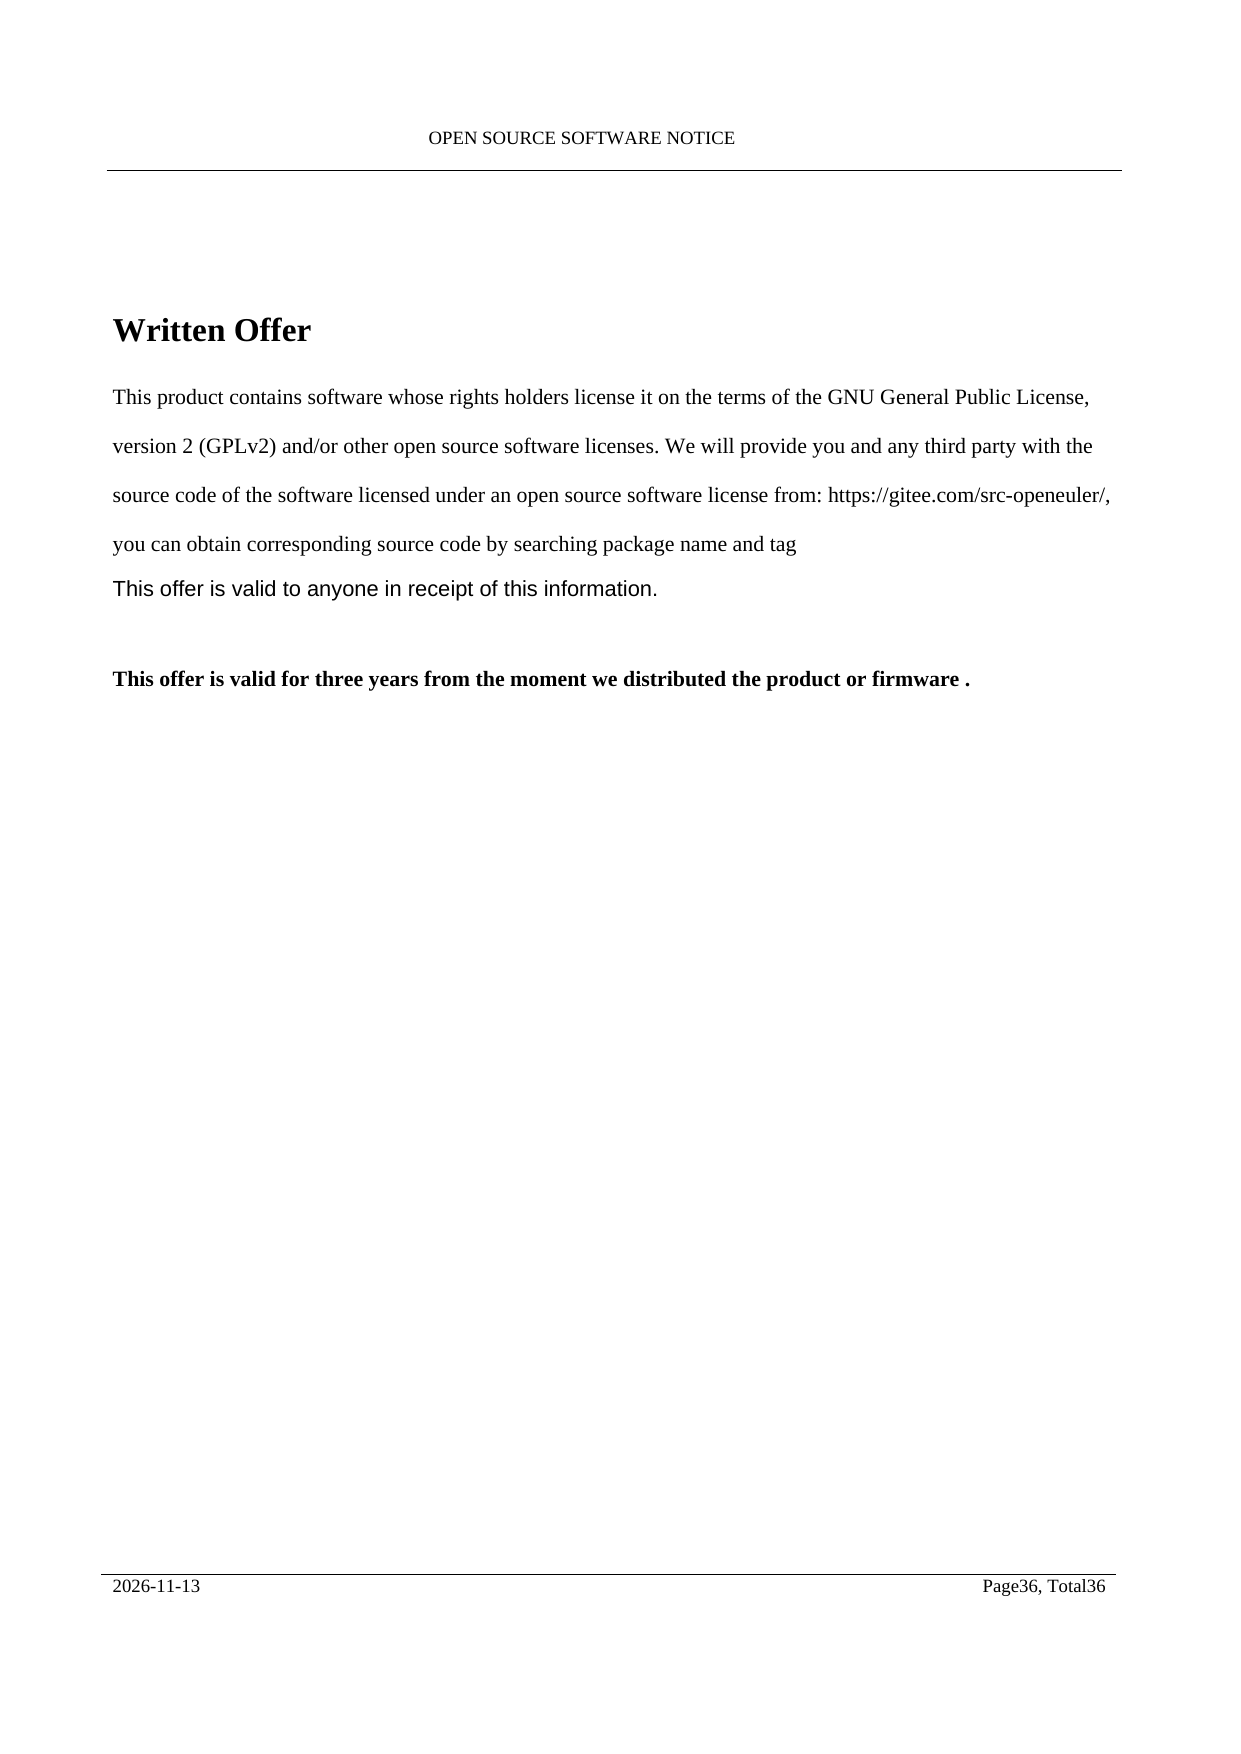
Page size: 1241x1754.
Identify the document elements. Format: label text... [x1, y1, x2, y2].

text This offer is valid for three years from the moment we distributed the product or firmware . [112, 662, 1128, 695]
text This offer is valid to anyone in receipt of this information. [112, 572, 1128, 604]
text Written Offer [112, 297, 1128, 362]
text This product contains software whose rights holders license it on the terms of the GNU General Public License, version 2 (GPLv2) and/or other open source software licenses. We will provide you and any third party with the source code of the software licensed under an open source software license from: https://gitee.com/src-openeuler/, you can obtain corresponding source code by searching package name and tag [112, 381, 1128, 559]
